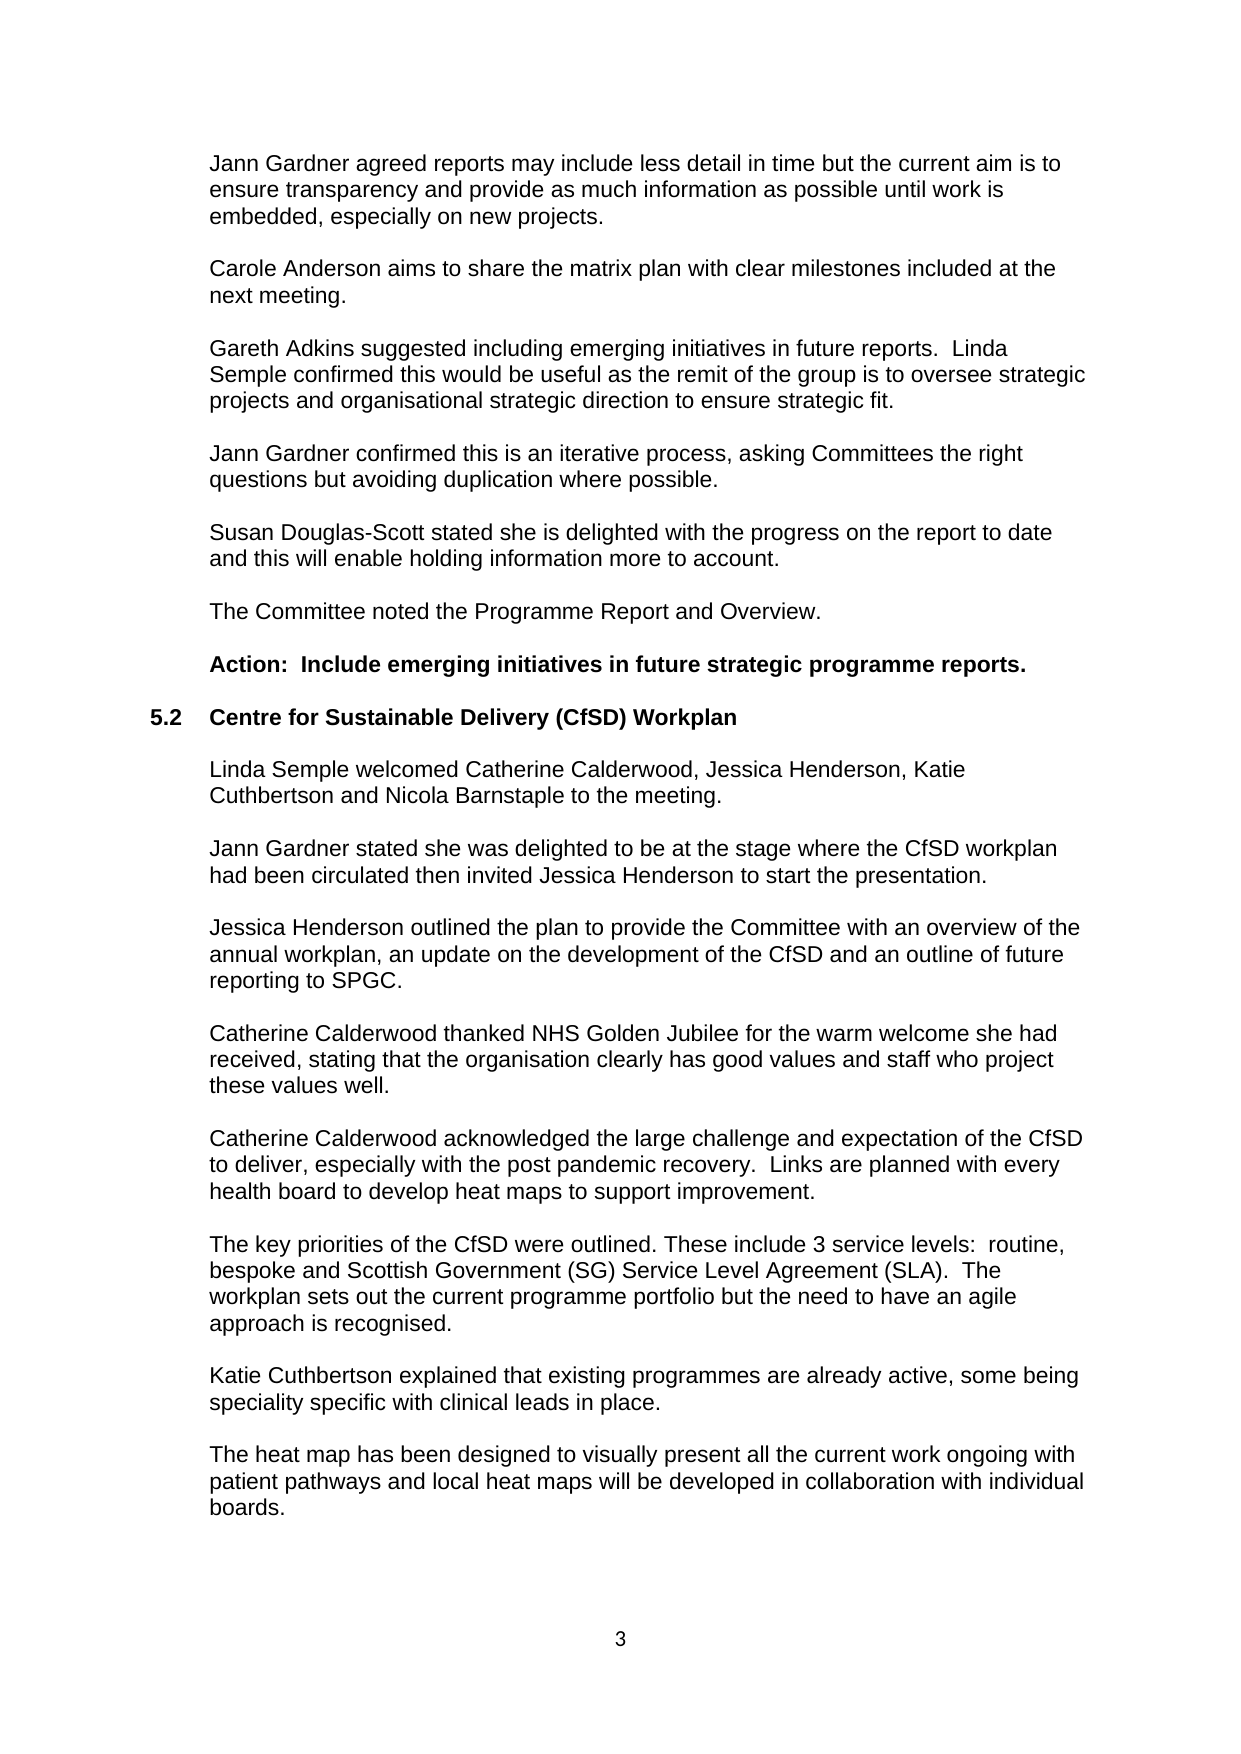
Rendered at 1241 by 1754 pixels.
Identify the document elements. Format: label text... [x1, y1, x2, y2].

text Linda Semple welcomed Catherine Calderwood, Jessica Henderson, Katie Cuthbertson and Nicola Barnstaple to the meeting. [150, 756, 1090, 809]
text The heat map has been designed to visually present all the current work ongoing with patient pathways and local heat maps will be developed in collaboration with individual boards. [150, 1441, 1090, 1520]
text Susan Douglas-Scott stated she is delighted with the progress on the report to date and this will enable holding information more to account. [150, 519, 1090, 572]
text Jann Gardner stated she was delighted to be at the stage where the CfSD workplan had been circulated then invited Jessica Henderson to start the presentation. [150, 835, 1090, 888]
text Jann Gardner confirmed this is an iterative process, asking Committees the right questions but avoiding duplication where possible. [150, 440, 1090, 493]
text The Committee noted the Programme Report and Overview. [150, 598, 1090, 624]
text Jessica Henderson outlined the plan to provide the Committee with an overview of the annual workplan, an update on the development of the CfSD and an outline of future reporting to SPGC. [150, 914, 1090, 993]
text Jann Gardner agreed reports may include less detail in time but the current aim is to ensure transparency and provide as much information as possible until work is embedded, especially on new projects. [150, 150, 1090, 229]
text Katie Cuthbertson explained that existing programmes are already active, some being speciality specific with clinical leads in place. [150, 1362, 1090, 1415]
text Catherine Calderwood thanked NHS Golden Jubilee for the warm welcome she had received, stating that the organisation clearly has good values and staff who project these values well. [150, 1020, 1090, 1099]
text Action: Include emerging initiatives in future strategic programme reports. [150, 651, 1090, 677]
text The key priorities of the CfSD were outlined. These include 3 service levels: routine, bespoke and Scottish Government (SG) Service Level Agreement (SLA). The workplan sets out the current programme portfolio but the need to have an agile approach is recognised. [150, 1231, 1090, 1336]
text Gareth Adkins suggested including emerging initiatives in future reports. Linda Semple confirmed this would be useful as the remit of the group is to oversee strategic projects and organisational strategic direction to ensure strategic fit. [150, 334, 1090, 413]
text 5.2 Centre for Sustainable Delivery (CfSD) Workplan [150, 703, 1090, 730]
text Carole Anderson aims to share the matrix plan with clear milestones included at the next meeting. [150, 255, 1090, 308]
text Catherine Calderwood acknowledged the large challenge and expectation of the CfSD to deliver, especially with the post pandemic recovery. Links are planned with every health board to develop heat maps to support improvement. [150, 1125, 1090, 1204]
